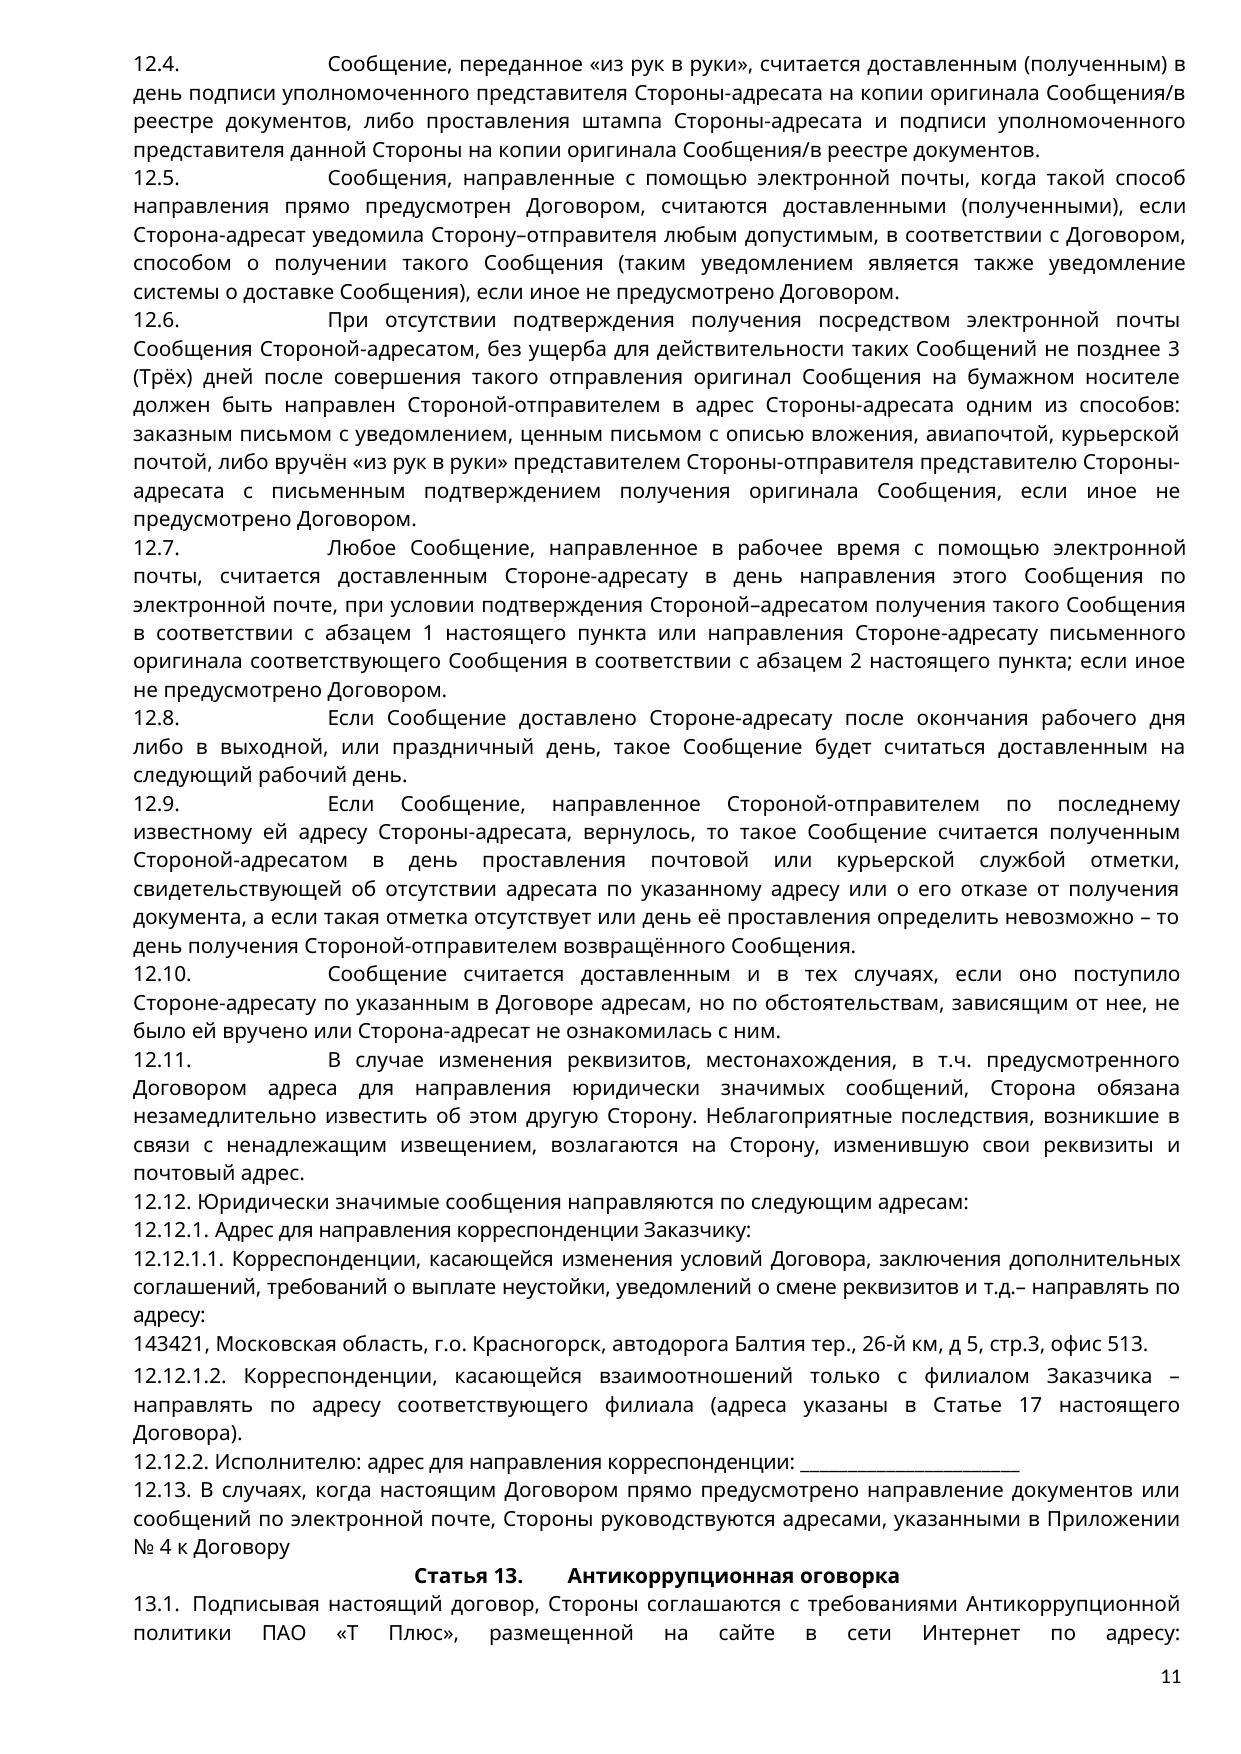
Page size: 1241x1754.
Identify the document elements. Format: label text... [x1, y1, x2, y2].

list 12.12.1.1. Корреспонденции, касающейся изменения условий Договора, заключения дополнительных соглашений, требований о выплате неустойки, уведомлений о смене реквизитов и т.д.– направлять по адресу: [133, 1244, 1181, 1329]
list 12.12.1. Адрес для направления корреспонденции Заказчику: [133, 1215, 1181, 1244]
list 12.12.1.2. Корреспонденции, касающейся взаимоотношений только с филиалом Заказчика – направлять по адресу соответствующего филиала (адреса указаны в Статье 17 настоящего Договора). [133, 1362, 1181, 1447]
list Сообщения, направленные с помощью электронной почты, когда такой способ направления прямо предусмотрен Договором, считаются доставленными (полученными), если Сторона-адресат уведомила Сторону–отправителя любым допустимым, в соответствии с Договором, способом о получении такого Сообщения (таким уведомлением является также уведомление системы о доставке Сообщения), если иное не предусмотрено Договором. [133, 163, 1187, 305]
list Любое Сообщение, направленное в рабочее время с помощью электронной почты, считается доставленным Стороне-адресату в день направления этого Сообщения по электронной почте, при условии подтверждения Стороной–адресатом получения такого Сообщения в соответствии с абзацем 1 настоящего пункта или направления Стороне-адресату письменного оригинала соответствующего Сообщения в соответствии с абзацем 2 настоящего пункта; если иное не предусмотрено Договором. [133, 533, 1187, 703]
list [133, 1589, 1181, 1646]
list 12.12.2. Исполнителю: адрес для направления корреспонденции: _______________________ [133, 1447, 1181, 1475]
list Если Сообщение, направленное Стороной-отправителем по последнему известному ей адресу Стороны-адресата, вернулось, то такое Сообщение считается полученным Стороной-адресатом в день проставления почтовой или курьерской службой отметки, свидетельствующей об отсутствии адресата по указанному адресу или о его отказе от получения документа, а если такая отметка отсутствует или день её проставления определить невозможно – то день получения Стороной-отправителем возвращённого Сообщения. [133, 789, 1181, 959]
list При отсутствии подтверждения получения посредством электронной почты Сообщения Стороной-адресатом, без ущерба для действительности таких Сообщений не позднее 3 (Трёх) дней после совершения такого отправления оригинал Сообщения на бумажном носителе должен быть направлен Стороной-отправителем в адрес Стороны-адресата одним из способов: заказным письмом с уведомлением, ценным письмом с описью вложения, авиапочтой, курьерской почтой, либо вручён «из рук в руки» представителем Стороны-отправителя представителю Стороны-адресата с письменным подтверждением получения оригинала Сообщения, если иное не предусмотрено Договором. [133, 305, 1181, 533]
list Сообщение считается доставленным и в тех случаях, если оно поступило Стороне-адресату по указанным в Договоре адресам, но по обстоятельствам, зависящим от нее, не было ей вручено или Сторона-адресат не ознакомилась с ним. [133, 959, 1181, 1045]
list 12.12. Юридически значимые сообщения направляются по следующим адресам: [133, 1187, 1181, 1215]
list Сообщение, переданное «из рук в руки», считается доставленным (полученным) в день подписи уполномоченного представителя Стороны-адресата на копии оригинала Сообщения/в реестре документов, либо проставления штампа Стороны-адресата и подписи уполномоченного представителя данной Стороны на копии оригинала Сообщения/в реестре документов. [133, 49, 1187, 163]
text 143421, Московская область, г.о. Красногорск, автодорога Балтия тер., 26-й км, д 5, стр.3, офис 513. [133, 1329, 1181, 1357]
list Если Сообщение доставлено Стороне-адресату после окончания рабочего дня либо в выходной, или праздничный день, такое Сообщение будет считаться доставленным на следующий рабочий день. [133, 703, 1187, 789]
text 12.13. В случаях, когда настоящим Договором прямо предусмотрено направление документов или сообщений по электронной почте, Стороны руководствуются адресами, указанными в Приложении № 4 к Договору [133, 1475, 1181, 1561]
subtitle Антикоррупционная оговорка [133, 1561, 1181, 1589]
list В случае изменения реквизитов, местонахождения, в т.ч. предусмотренного Договором адреса для направления юридически значимых сообщений, Сторона обязана незамедлительно известить об этом другую Сторону. Неблагоприятные последствия, возникшие в связи с ненадлежащим извещением, возлагаются на Сторону, изменившую свои реквизиты и почтовый адрес. [133, 1045, 1181, 1187]
